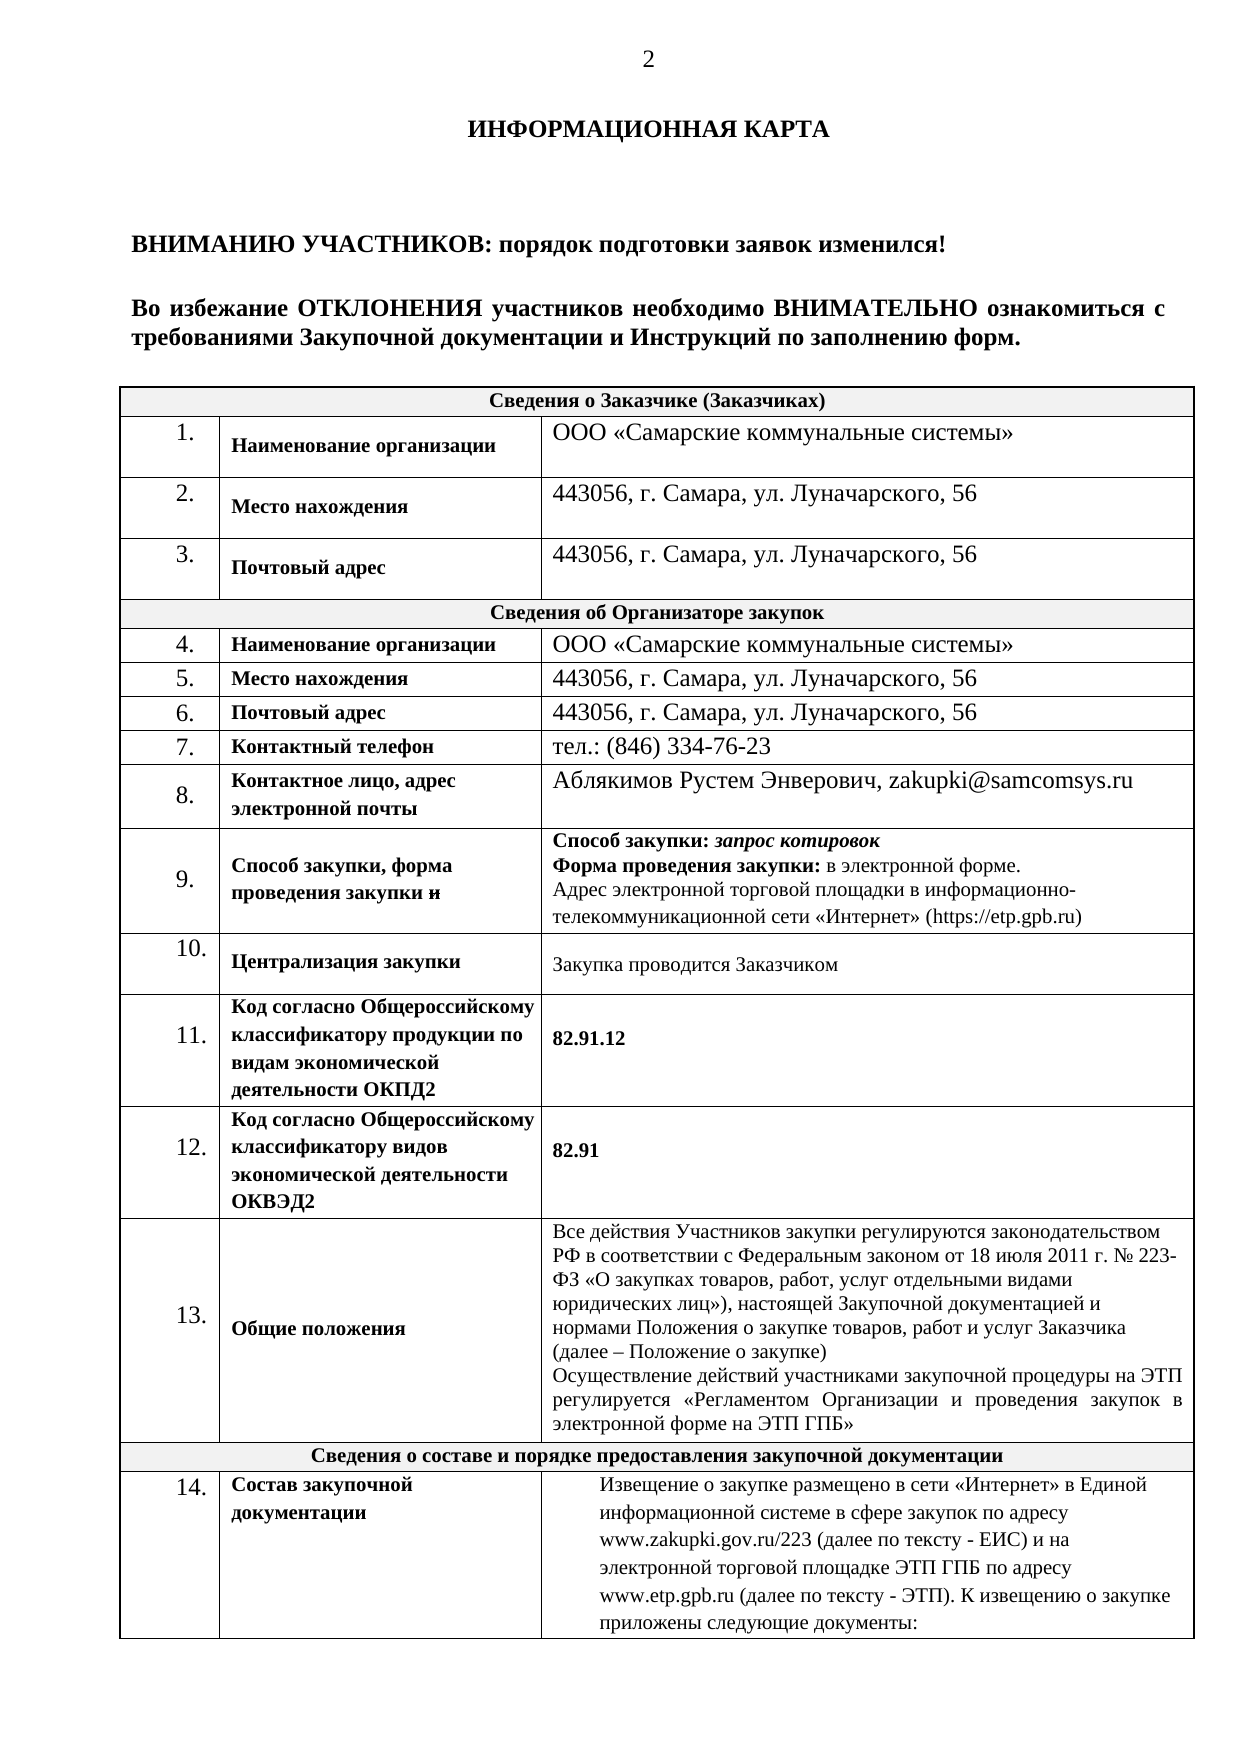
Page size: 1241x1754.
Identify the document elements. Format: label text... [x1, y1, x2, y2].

table_cell 443056, г. Самара, ул. Луначарского, 56 [542, 697, 1193, 730]
table_cell Контактный телефон [220, 731, 541, 764]
table_cell Контактное лицо, адрес электронной почты [220, 765, 541, 827]
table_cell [220, 1472, 541, 1638]
table_cell 443056, г. Самара, ул. Луначарского, 56 [542, 663, 1193, 696]
text ВНИМАНИЮ УЧАСТНИКОВ: порядок подготовки заявок изменился! [131, 229, 1166, 258]
table_cell [121, 539, 219, 599]
table_cell 443056, г. Самара, ул. Луначарского, 56 [542, 539, 1193, 599]
table_cell Место нахождения [220, 663, 541, 696]
table_cell Код согласно Общероссийскому классификатору продукции по видам экономической деятельности ОКПД2 [220, 995, 541, 1106]
table_cell [121, 765, 219, 827]
table_cell ООО «Самарские коммунальные системы» [542, 417, 1193, 477]
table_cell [542, 1472, 1193, 1638]
table_cell [121, 934, 219, 993]
table_cell Способ закупки, форма проведения закупки и [220, 829, 541, 932]
table_cell Наименование организации [220, 629, 541, 662]
table_cell Общие положения [220, 1219, 541, 1442]
text ИНФОРМАЦИОННАЯ КАРТА [131, 114, 1166, 143]
table_cell [121, 1472, 219, 1638]
table_cell Централизация закупки [220, 934, 541, 993]
table_cell [121, 629, 219, 662]
table_cell тел.: (846) 334-76-23 [542, 731, 1193, 764]
table_cell Место нахождения [220, 478, 541, 538]
table_cell 82.91.12 [542, 995, 1193, 1106]
table_cell [121, 697, 219, 730]
table_cell Сведения о составе и порядке предоставления закупочной документации [121, 1443, 1193, 1471]
table_cell 443056, г. Самара, ул. Луначарского, 56 [542, 478, 1193, 538]
table_cell 82.91 [542, 1107, 1193, 1218]
text Во избежание ОТКЛОНЕНИЯ участников необходимо ВНИМАТЕЛЬНО ознакомиться с требованиями Закупочной документации и Инструкций по заполнению форм. [131, 293, 1166, 351]
table_cell Все действия Участников закупки регулируются законодательством РФ в соответствии с Федеральным законом от 18 июля 2011 г. № 223-ФЗ «О закупках товаров, работ, услуг отдельными видами юридических лиц»), настоящей Закупочной документацией и нормами Положения о закупке товаров, работ и услуг Заказчика (далее – Положение о закупке) Осуществление действий участниками закупочной процедуры на ЭТП регулируется «Регламентом Организации и проведения закупок в электронной форме на ЭТП ГПБ» [542, 1219, 1193, 1442]
table_cell [121, 417, 219, 477]
table_cell Наименование организации [220, 417, 541, 477]
table_cell [121, 731, 219, 764]
table_cell Закупка проводится Заказчиком [542, 934, 1193, 993]
table_cell [121, 995, 219, 1106]
table_cell ООО «Самарские коммунальные системы» [542, 629, 1193, 662]
table_cell Способ закупки: запрос котировок Форма проведения закупки: в электронной форме. Адрес электронной торговой площадки в информационно-телекоммуникационной сети «Интернет» (https://etp.gpb.ru) [542, 829, 1193, 932]
table_cell Аблякимов Рустем Энверович, zakupki@samcomsys.ru [542, 765, 1193, 827]
table_header Сведения о Заказчике (Заказчиках) [121, 388, 1193, 416]
table_cell Почтовый адрес [220, 697, 541, 730]
table_cell Сведения об Организаторе закупок [121, 600, 1193, 628]
table_cell Почтовый адрес [220, 539, 541, 599]
table_cell [121, 1219, 219, 1442]
table_cell Код согласно Общероссийскому классификатору видов экономической деятельности ОКВЭД2 [220, 1107, 541, 1218]
table_cell [121, 478, 219, 538]
table_cell [121, 663, 219, 696]
table_cell [121, 829, 219, 932]
table_cell [121, 1107, 219, 1218]
